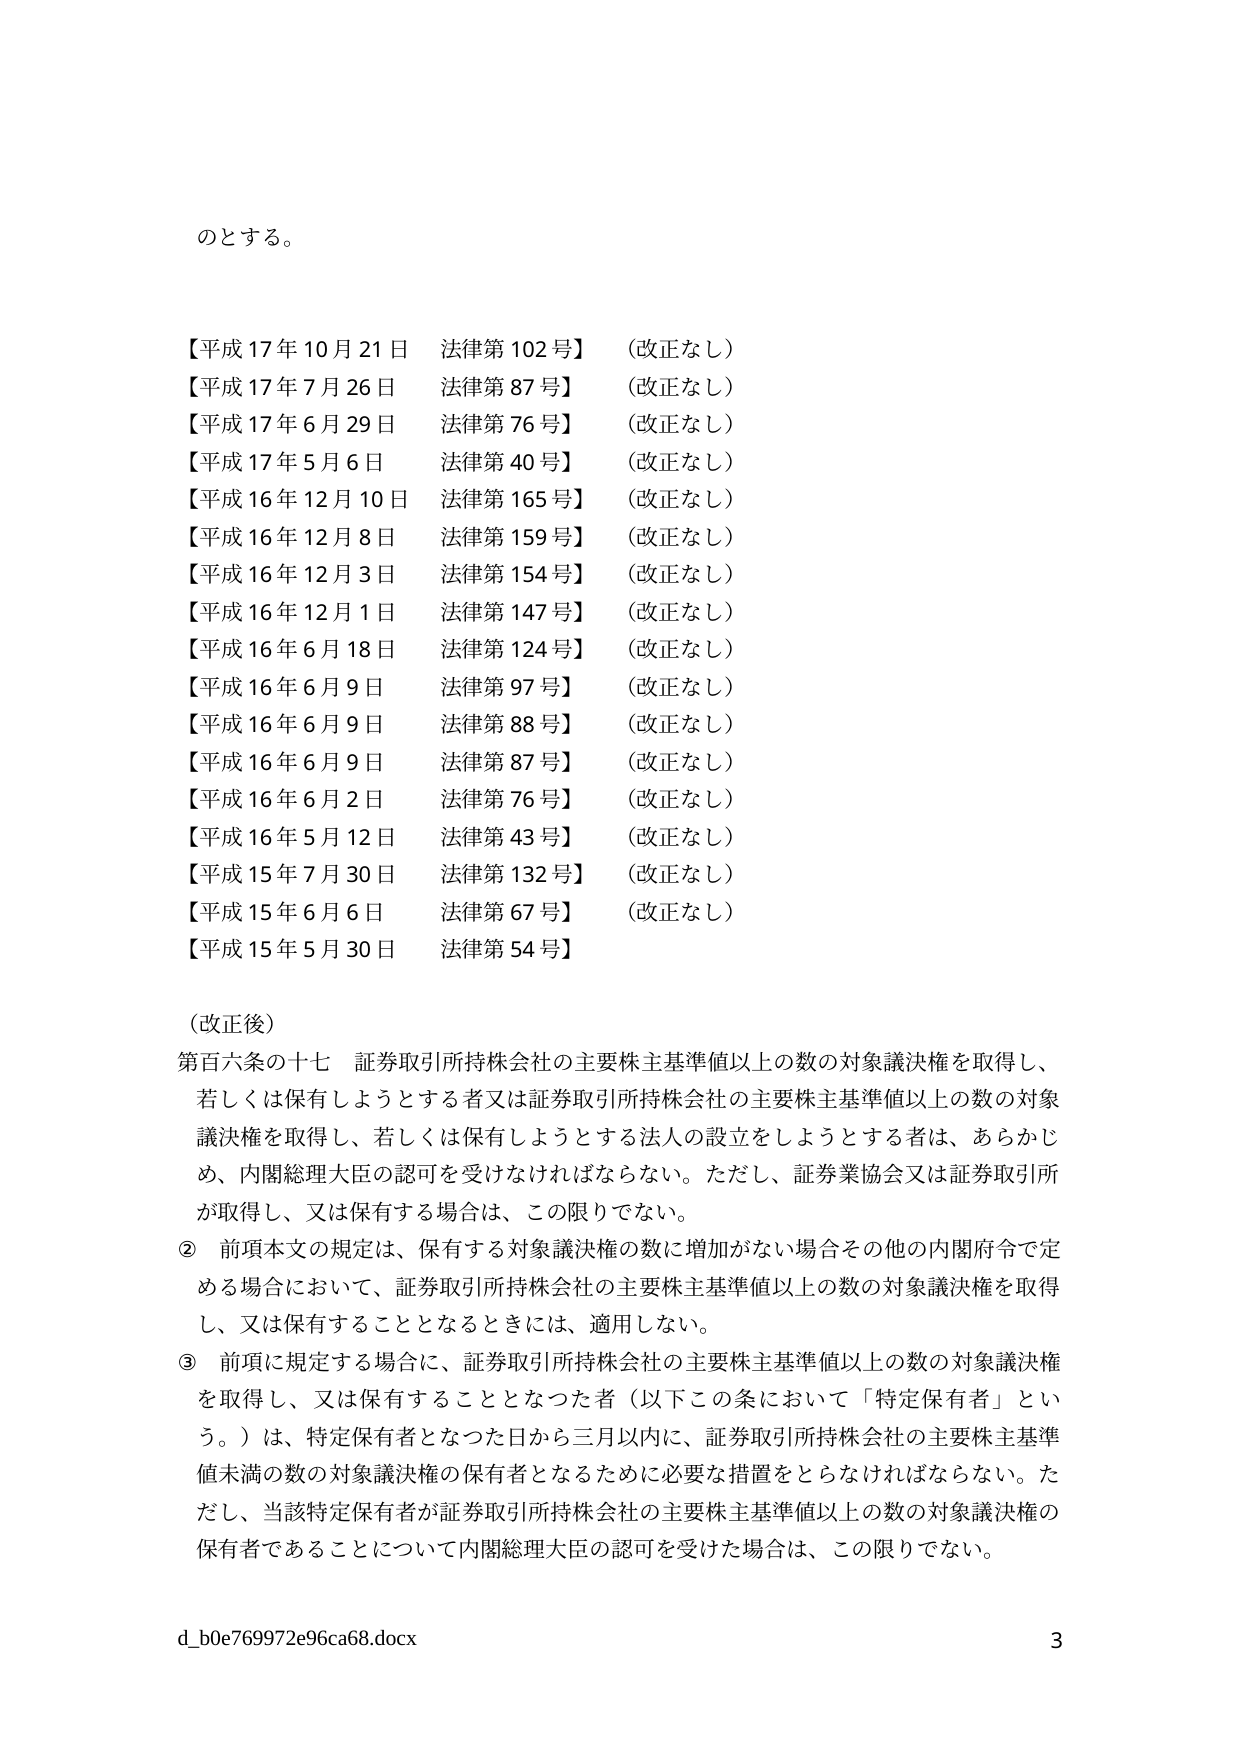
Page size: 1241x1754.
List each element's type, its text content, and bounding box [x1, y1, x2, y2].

text （改正後） [177, 1004, 1063, 1042]
text 第百六条の十七 証券取引所持株会社の主要株主基準値以上の数の対象議決権を取得し、若しくは保有しようとする者又は証券取引所持株会社の主要株主基準値以上の数の対象議決権を取得し、若しくは保有しようとする法人の設立をしようとする者は、あらかじめ、内閣総理大臣の認可を受けなければならない。ただし、証券業協会又は証券取引所が取得し、又は保有する場合は、この限りでない。 [177, 1042, 1063, 1229]
text 【平成16年6月18日 法律第124号】 （改正なし） [177, 629, 1063, 667]
text 【平成16年12月1日 法律第147号】 （改正なし） [177, 592, 1063, 629]
text 【平成17年6月29日 法律第76号】 （改正なし） [177, 404, 1063, 442]
text 【平成16年6月9日 法律第87号】 （改正なし） [177, 742, 1063, 779]
text 【平成16年6月9日 法律第97号】 （改正なし） [177, 667, 1063, 704]
text 【平成15年5月30日 法律第54号】 [177, 929, 1063, 967]
text 【平成16年12月8日 法律第159号】 （改正なし） [177, 517, 1063, 554]
text 【平成16年6月2日 法律第76号】 （改正なし） [177, 779, 1063, 817]
text 【平成16年5月12日 法律第43号】 （改正なし） [177, 817, 1063, 854]
text 【平成16年12月10日 法律第165号】 （改正なし） [177, 479, 1063, 517]
text 【平成16年12月3日 法律第154号】 （改正なし） [177, 554, 1063, 592]
text 【平成17年5月6日 法律第40号】 （改正なし） [177, 442, 1063, 479]
text ② 前項本文の規定は、保有する対象議決権の数に増加がない場合その他の内閣府令で定める場合において、証券取引所持株会社の主要株主基準値以上の数の対象議決権を取得し、又は保有することとなるときには、適用しない。 [177, 1229, 1063, 1342]
text 【平成17年7月26日 法律第87号】 （改正なし） [177, 367, 1063, 404]
text 【平成16年6月9日 法律第88号】 （改正なし） [177, 704, 1063, 742]
text 【平成15年7月30日 法律第132号】 （改正なし） [177, 854, 1063, 892]
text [177, 217, 1063, 254]
text ③ 前項に規定する場合に、証券取引所持株会社の主要株主基準値以上の数の対象議決権を取得し、又は保有することとなつた者（以下この条において「特定保有者」という。）は、特定保有者となつた日から三月以内に、証券取引所持株会社の主要株主基準値未満の数の対象議決権の保有者となるために必要な措置をとらなければならない。ただし、当該特定保有者が証券取引所持株会社の主要株主基準値以上の数の対象議決権の保有者であることについて内閣総理大臣の認可を受けた場合は、この限りでない。 [177, 1342, 1063, 1567]
text 【平成17年10月21日 法律第102号】 （改正なし） [177, 329, 1063, 367]
text 【平成15年6月6日 法律第67号】 （改正なし） [177, 892, 1063, 929]
